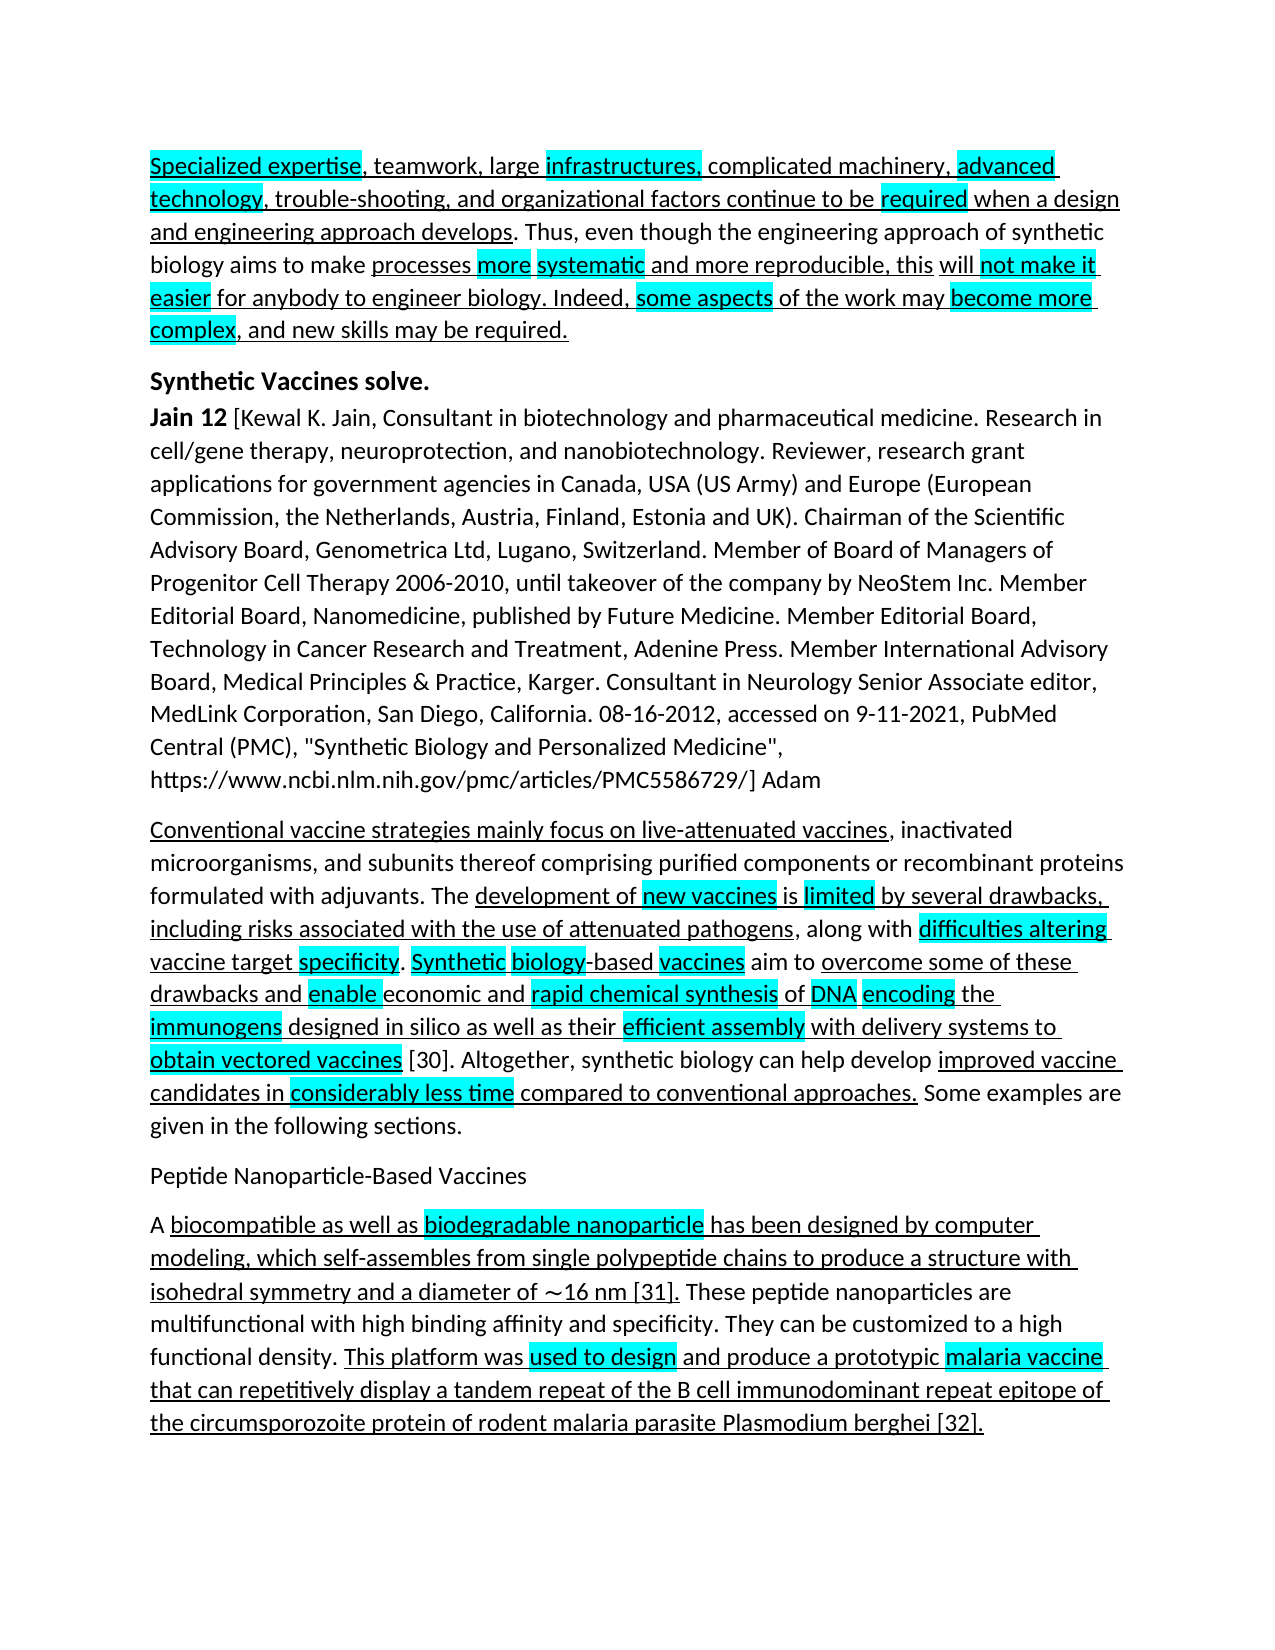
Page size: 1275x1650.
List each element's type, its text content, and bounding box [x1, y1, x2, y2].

text Peptide Nanoparticle-Based Vaccines [150, 1160, 1125, 1190]
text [150, 1209, 1125, 1438]
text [150, 150, 1125, 345]
subtitle Synthetic Vaccines solve. [150, 364, 1125, 397]
text Jain 12 [Kewal K. Jain, Consultant in biotechnology and pharmaceutical medicine. Research in cell/gene therapy, neuroprotection, and nanobiotechnology. Reviewer, research grant applications for government agencies in Canada, USA (US Army) and Europe (European Commission, the Netherlands, Austria, Finland, Estonia and UK). Chairman of the Scientific Advisory Board, Genometrica Ltd, Lugano, Switzerland. Member of Board of Managers of Progenitor Cell Therapy 2006-2010, until takeover of the company by NeoStem Inc. Member Editorial Board, Nanomedicine, published by Future Medicine. Member Editorial Board, Technology in Cancer Research and Treatment, Adenine Press. Member International Advisory Board, Medical Principles & Practice, Karger. Consultant in Neurology Senior Associate editor, MedLink Corporation, San Diego, California. 08-16-2012, accessed on 9-11-2021, PubMed Central (PMC), "Synthetic Biology and Personalized Medicine", https://www.ncbi.nlm.nih.gov/pmc/articles/PMC5586729/] Adam [150, 400, 1125, 795]
text Conventional vaccine strategies mainly focus on live-attenuated vaccines, inactivated microorganisms, and subunits thereof comprising purified components or recombinant proteins formulated with adjuvants. The development of new vaccines is limited by several drawbacks, including risks associated with the use of attenuated pathogens, along with difficulties altering vaccine target specificity. Synthetic biology-based vaccines aim to overcome some of these drawbacks and enable economic and rapid chemical synthesis of DNA encoding the immunogens designed in silico as well as their efficient assembly with delivery systems to obtain vectored vaccines [30]. Altogether, synthetic biology can help develop improved vaccine candidates in considerably less time compared to conventional approaches. Some examples are given in the following sections. [150, 814, 1125, 1141]
